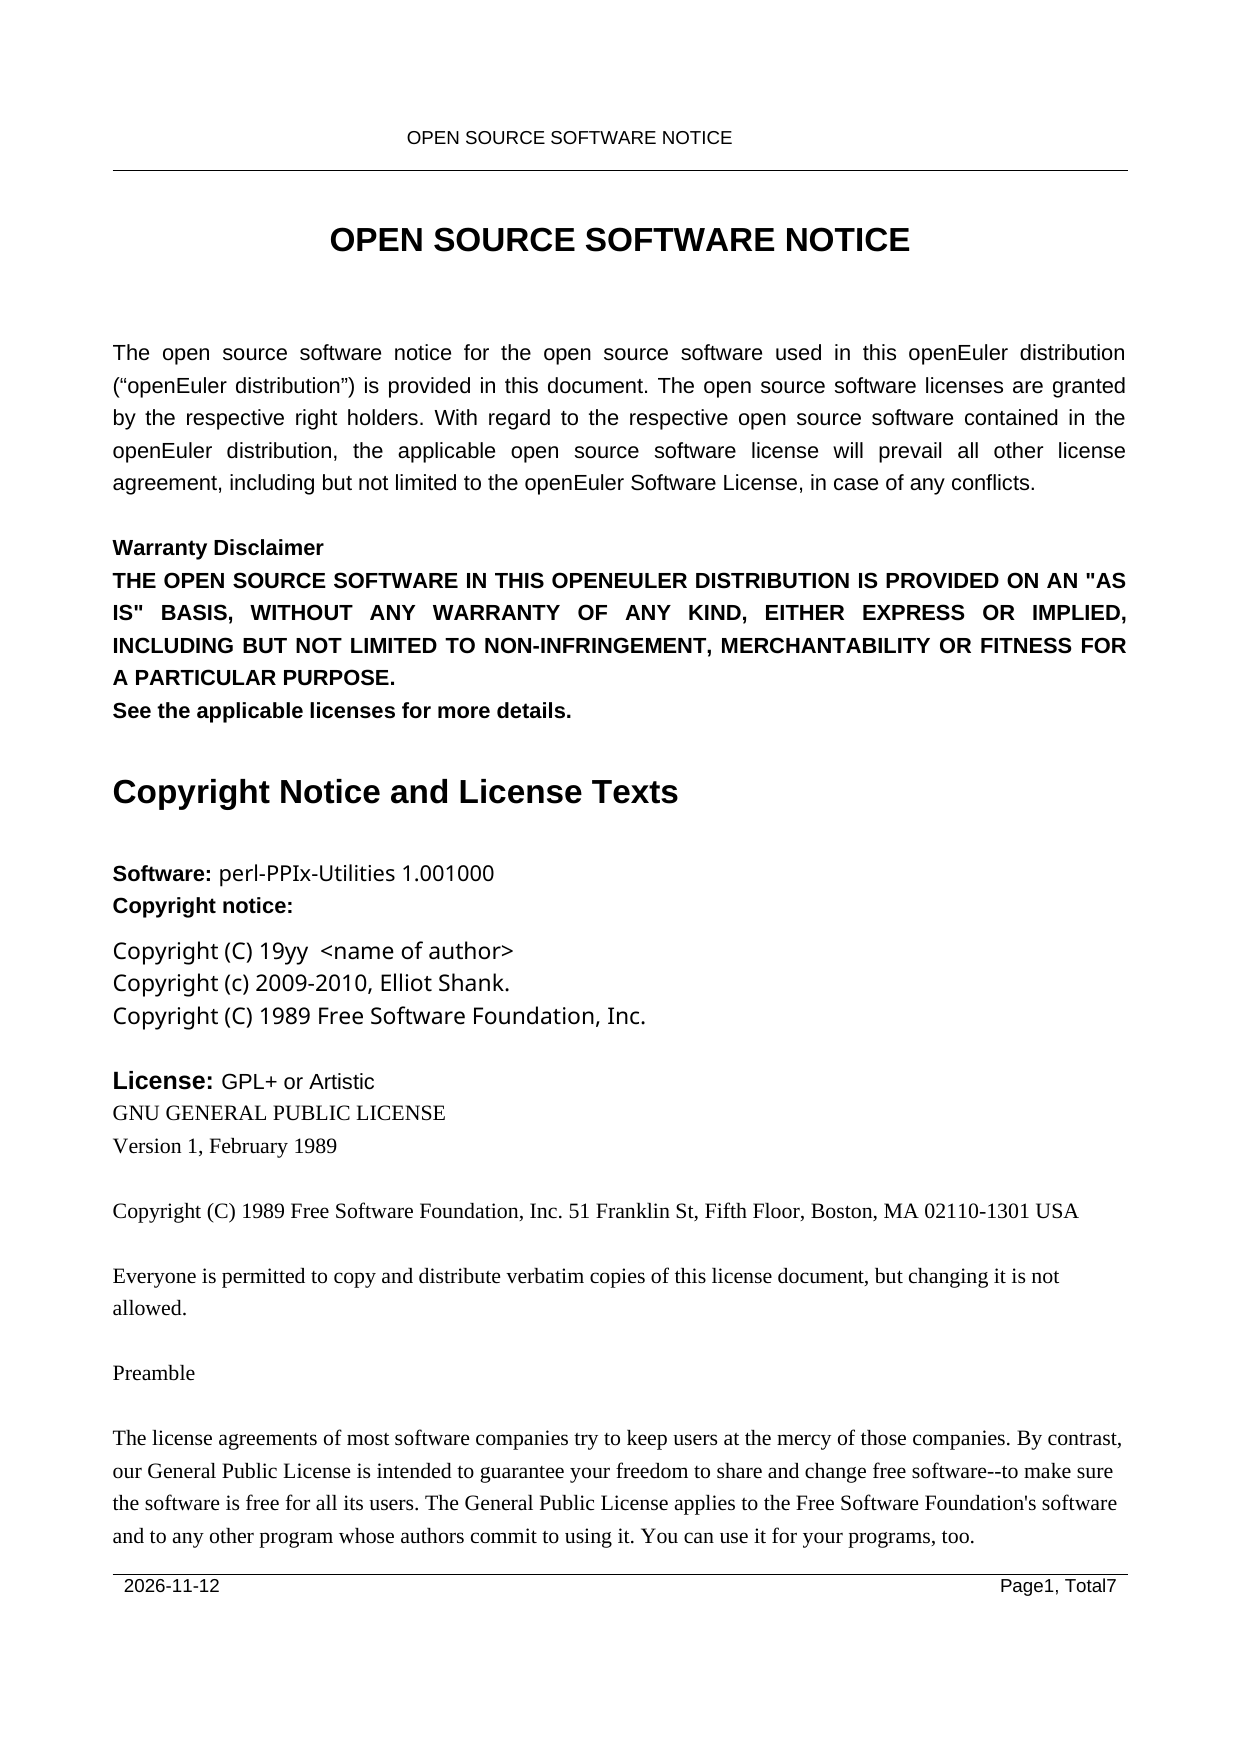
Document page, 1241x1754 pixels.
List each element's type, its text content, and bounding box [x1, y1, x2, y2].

text Copyright Notice and License Texts [112, 759, 1128, 824]
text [112, 1096, 1128, 1551]
text OPEN SOURCE SOFTWARE NOTICE [112, 206, 1128, 271]
title Software: perl-PPIx-Utilities 1.001000 [112, 856, 1128, 889]
text License: GPL+ or Artistic [112, 1064, 1128, 1096]
text Copyright notice: [112, 889, 1128, 921]
text Copyright (C) 19yy <name of author> Copyright (c) 2009-2010, Elliot Shank. Copyright (C) 1989 Free Software Foundation, Inc. [112, 934, 1128, 1064]
text The open source software notice for the open source software used in this openEuler distribution (“openEuler distribution”) is provided in this document. The open source software licenses are granted by the respective right holders. With regard to the respective open source software contained in the openEuler distribution, the applicable open source software license will prevail all other license agreement, including but not limited to the openEuler Software License, in case of any conflicts. [112, 336, 1128, 499]
text Warranty Disclaimer [112, 531, 1128, 564]
text THE OPEN SOURCE SOFTWARE IN THIS OPENEULER DISTRIBUTION IS PROVIDED ON AN "AS IS" BASIS, WITHOUT ANY WARRANTY OF ANY KIND, EITHER EXPRESS OR IMPLIED, INCLUDING BUT NOT LIMITED TO NON-INFRINGEMENT, MERCHANTABILITY OR FITNESS FOR A PARTICULAR PURPOSE. See the applicable licenses for more details. [112, 564, 1128, 726]
